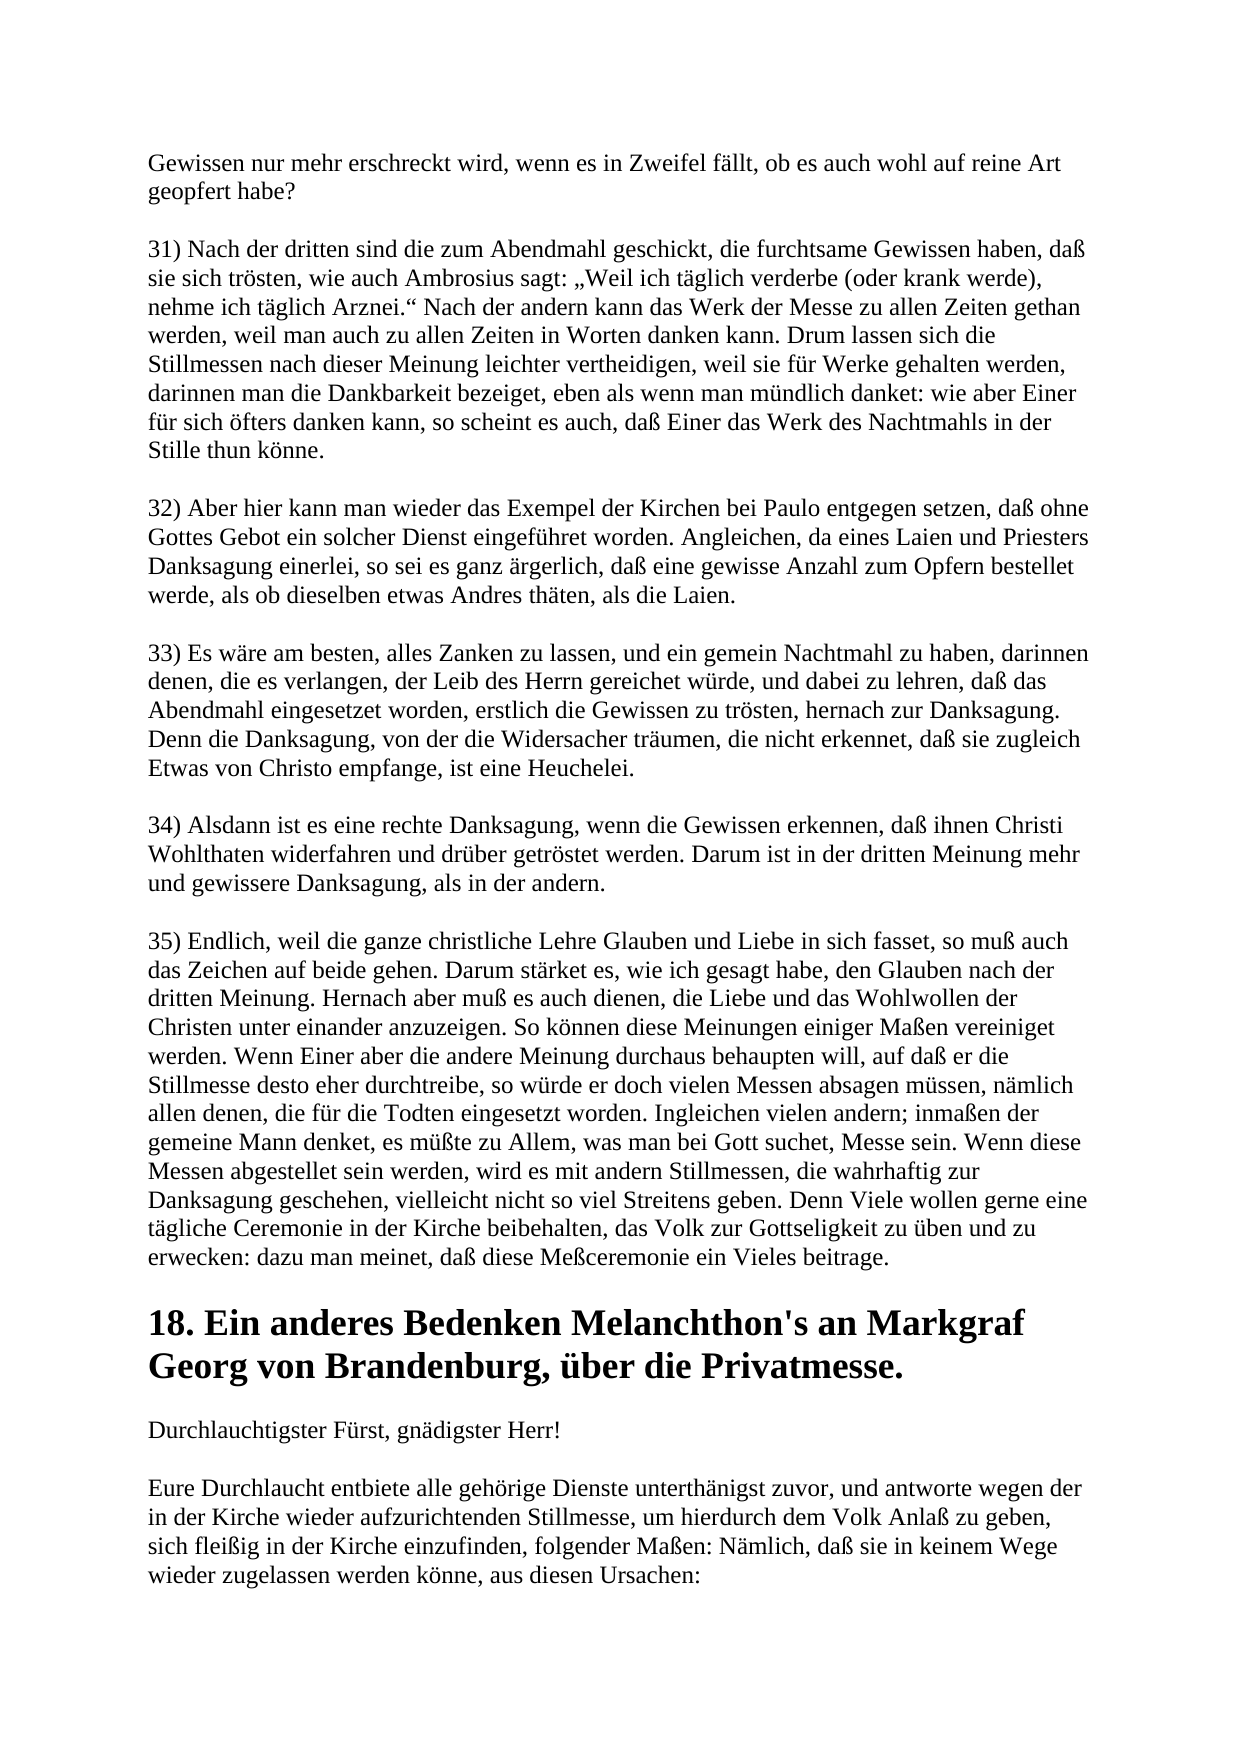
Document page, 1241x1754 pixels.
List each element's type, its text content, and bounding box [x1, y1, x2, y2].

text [148, 148, 1093, 234]
subtitle 18. Ein anderes Bedenken Melanchthon's an Markgraf Georg von Brandenburg, über die Privatmesse. [148, 1531, 1093, 1617]
text 35) Endlich, weil die ganze christliche Lehre Glauben und Liebe in sich fasset, so muß auch das Zeichen auf beide gehen. Darum stärket es, wie ich gesagt habe, den Glauben nach der dritten Meinung. Hernach aber muß es auch dienen, die Liebe und das Wohlwollen der Christen unter einander anzuzeigen. So können diese Meinungen einiger Maßen vereiniget werden. Wenn Einer aber die andere Meinung durchaus behaupten will, auf daß er die Stillmesse desto eher durchtreibe, so würde er doch vielen Messen absagen müssen, nämlich allen denen, die für die Todten eingesetzt worden. Ingleichen vielen andern; inmaßen der gemeine Mann denket, es müßte zu Allem, was man bei Gott suchet, Messe sein. Wenn diese Messen abgestellet sein werden, wird es mit andern Stillmessen, die wahrhaftig zur Danksagung geschehen, vielleicht nicht so viel Streitens geben. Denn Viele wollen gerne eine tägliche Ceremonie in der Kirche beibehalten, das Volk zur Gottseligkeit zu üben und zu erwecken: dazu man meinet, daß diese Meßceremonie ein Vieles beitrage. [148, 1156, 1093, 1501]
text 31) Nach der dritten sind die zum Abendmahl geschickt, die furchtsame Gewissen haben, daß sie sich trösten, wie auch Ambrosius sagt: „Weil ich täglich verderbe (oder krank werde), nehme ich täglich Arznei.“ Nach der andern kann das Werk der Messe zu allen Zeiten gethan werden, weil man auch zu allen Zeiten in Worten danken kann. Drum lassen sich die Stillmessen nach dieser Meinung leichter vertheidigen, weil sie für Werke gehalten werden, darinnen man die Dankbarkeit bezeiget, eben als wenn man mündlich danket: wie aber Einer für sich öfters danken kann, so scheint es auch, daß Einer das Werk des Nachtmahls in der Stille thun könne. [148, 465, 1093, 695]
text 34) Alsdann ist es eine rechte Danksagung, wenn die Gewissen erkennen, daß ihnen Christi Wohlthaten widerfahren und drüber getröstet werden. Darum ist in der dritten Meinung mehr und gewissere Danksagung, als in der andern. [148, 1041, 1093, 1127]
text 30) Die andere behalten noch Viele, und ist ein geringer und dunkeler Unterschied zwischen der andern und dritten. Das aber ist doch der Unterschied: nach der dritten tröstet das Nachtmahl die Gewissen, und wir empfangen gewisse Wohlthaten von Gott. Nach der andern wird Gott ein Werk erzeiget, wie ein Werk unter dem Gesetz, bei dessen Erzeigung das Gewissen nur mehr erschreckt wird, wenn es in Zweifel fällt, ob es auch wohl auf reine Art geopfert habe? [148, 263, 1093, 436]
text 33) Es wäre am besten, alles Zanken zu lassen, und ein gemein Nachtmahl zu haben, darinnen denen, die es verlangen, der Leib des Herrn gereichet würde, und dabei zu lehren, daß das Abendmahl eingesetzet worden, erstlich die Gewissen zu trösten, hernach zur Danksagung. Denn die Danksagung, von der die Widersacher träumen, die nicht erkennet, daß sie zugleich Etwas von Christo empfange, ist eine Heuchelei. [148, 868, 1093, 1012]
text 32) Aber hier kann man wieder das Exempel der Kirchen bei Paulo entgegen setzen, daß ohne Gottes Gebot ein solcher Dienst eingeführet worden. Angleichen, da eines Laien und Priesters Danksagung einerlei, so sei es ganz ärgerlich, daß eine gewisse Anzahl zum Opfern bestellet werde, als ob dieselben etwas Andres thäten, als die Laien. [148, 724, 1093, 839]
